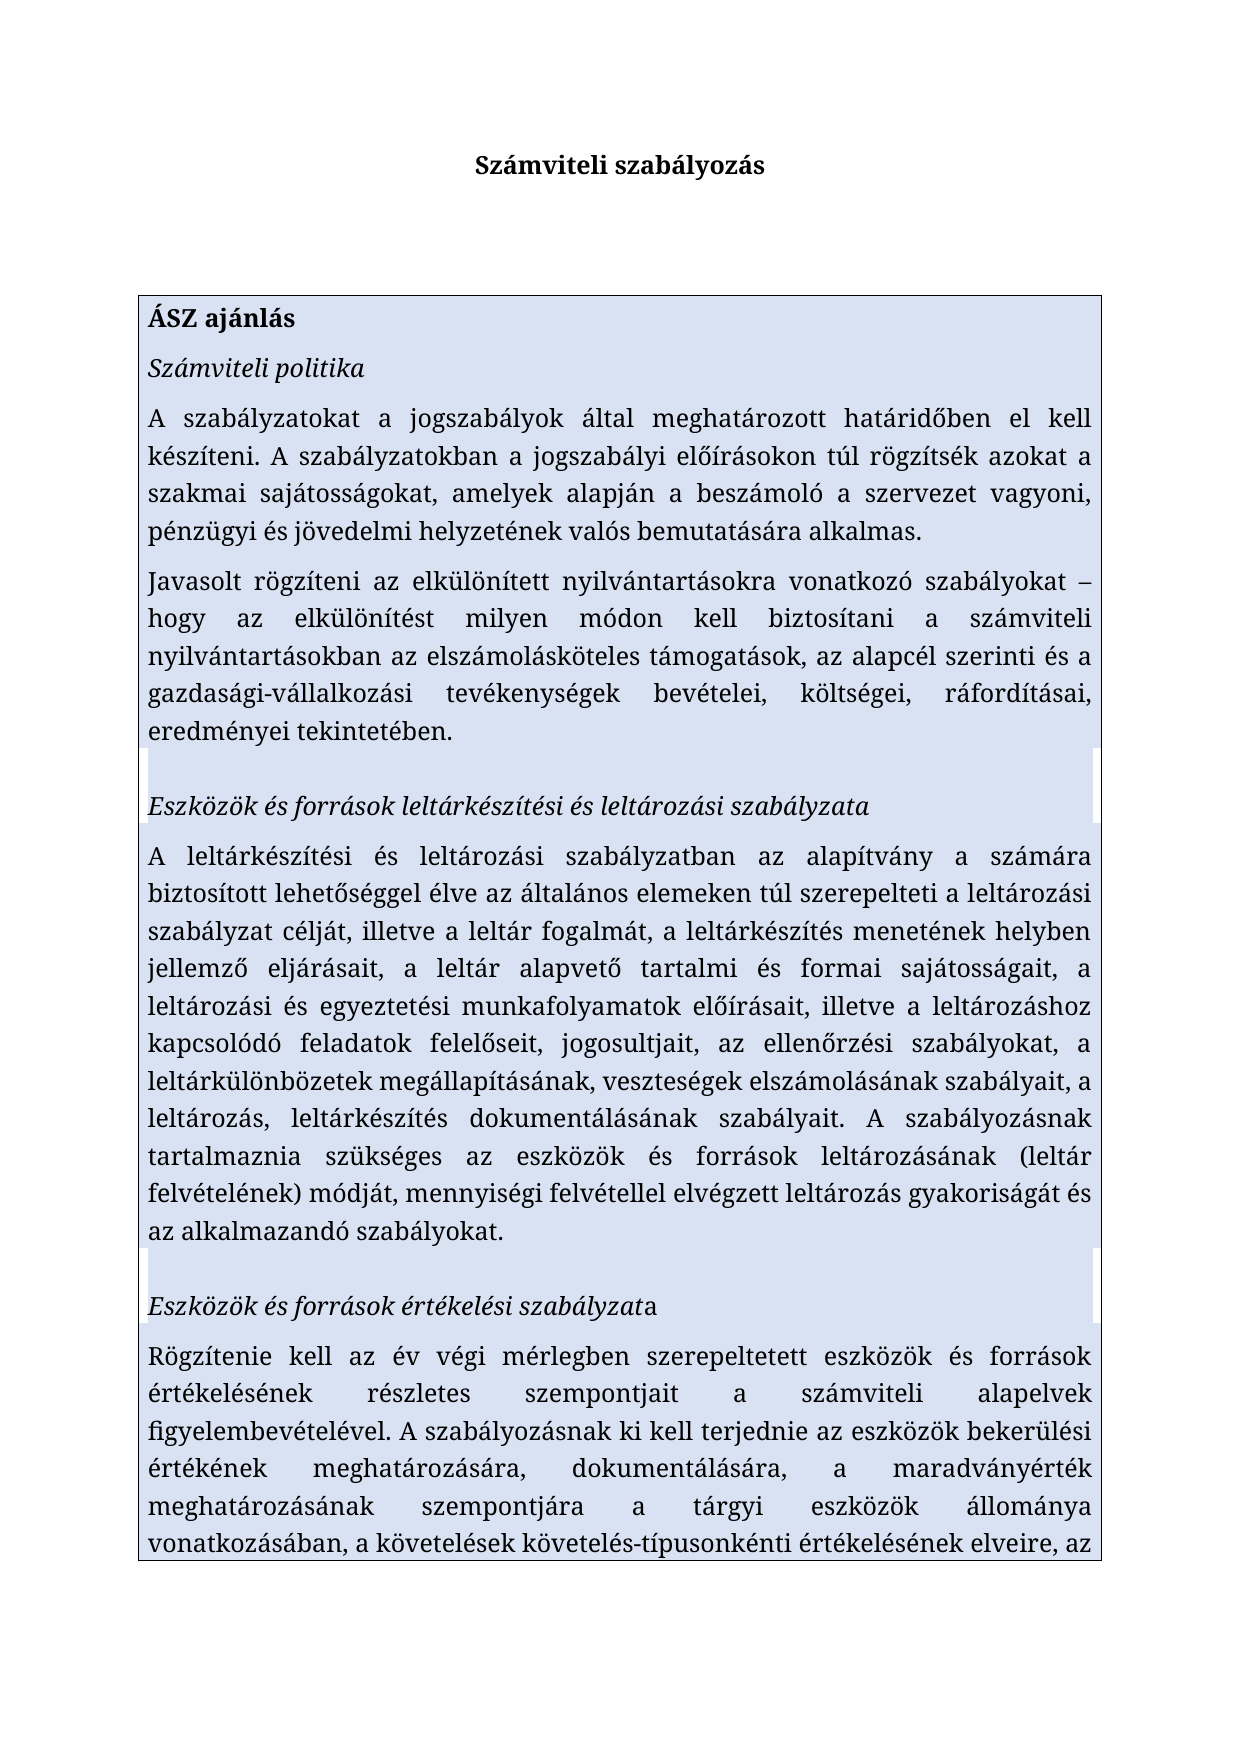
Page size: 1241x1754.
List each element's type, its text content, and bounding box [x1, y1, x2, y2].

text A leltárkészítési és leltározási szabályzatban az alapítvány a számára biztosított lehetőséggel élve az általános elemeken túl szerepelteti a leltározási szabályzat célját, illetve a leltár fogalmát, a leltárkészítés menetének helyben jellemző eljárásait, a leltár alapvető tartalmi és formai sajátosságait, a leltározási és egyeztetési munkafolyamatok előírásait, illetve a leltározáshoz kapcsolódó feladatok felelőseit, jogosultjait, az ellenőrzési szabályokat, a leltárkülönbözetek megállapításának, veszteségek elszámolásának szabályait, a leltározás, leltárkészítés dokumentálásának szabályait. A szabályozásnak tartalmaznia szükséges az eszközök és források leltározásának (leltár felvételének) módját, mennyiségi felvétellel elvégzett leltározás gyakoriságát és az alkalmazandó szabályokat. [139, 832, 1101, 1248]
text Javasolt rögzíteni az elkülönített nyilvántartásokra vonatkozó szabályokat – hogy az elkülönítést milyen módon kell biztosítani a számviteli nyilvántartásokban az elszámolásköteles támogatások, az alapcél szerinti és a gazdasági-vállalkozási tevékenységek bevételei, költségei, ráfordításai, eredményei tekintetében. [139, 557, 1101, 748]
text ÁSZ ajánlás [139, 296, 1101, 335]
text Eszközök és források leltárkészítési és leltározási szabályzata [148, 785, 1093, 823]
text Számviteli politika [139, 345, 1101, 385]
text Eszközök és források értékelési szabályzata [148, 1285, 1093, 1323]
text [139, 1332, 1101, 1560]
text Számviteli szabályozás [148, 148, 1093, 182]
text A szabályzatokat a jogszabályok által meghatározott határidőben el kell készíteni. A szabályzatokban a jogszabályi előírásokon túl rögzítsék azokat a szakmai sajátosságokat, amelyek alapján a beszámoló a szervezet vagyoni, pénzügyi és jövedelmi helyzetének valós bemutatására alkalmas. [139, 395, 1101, 548]
